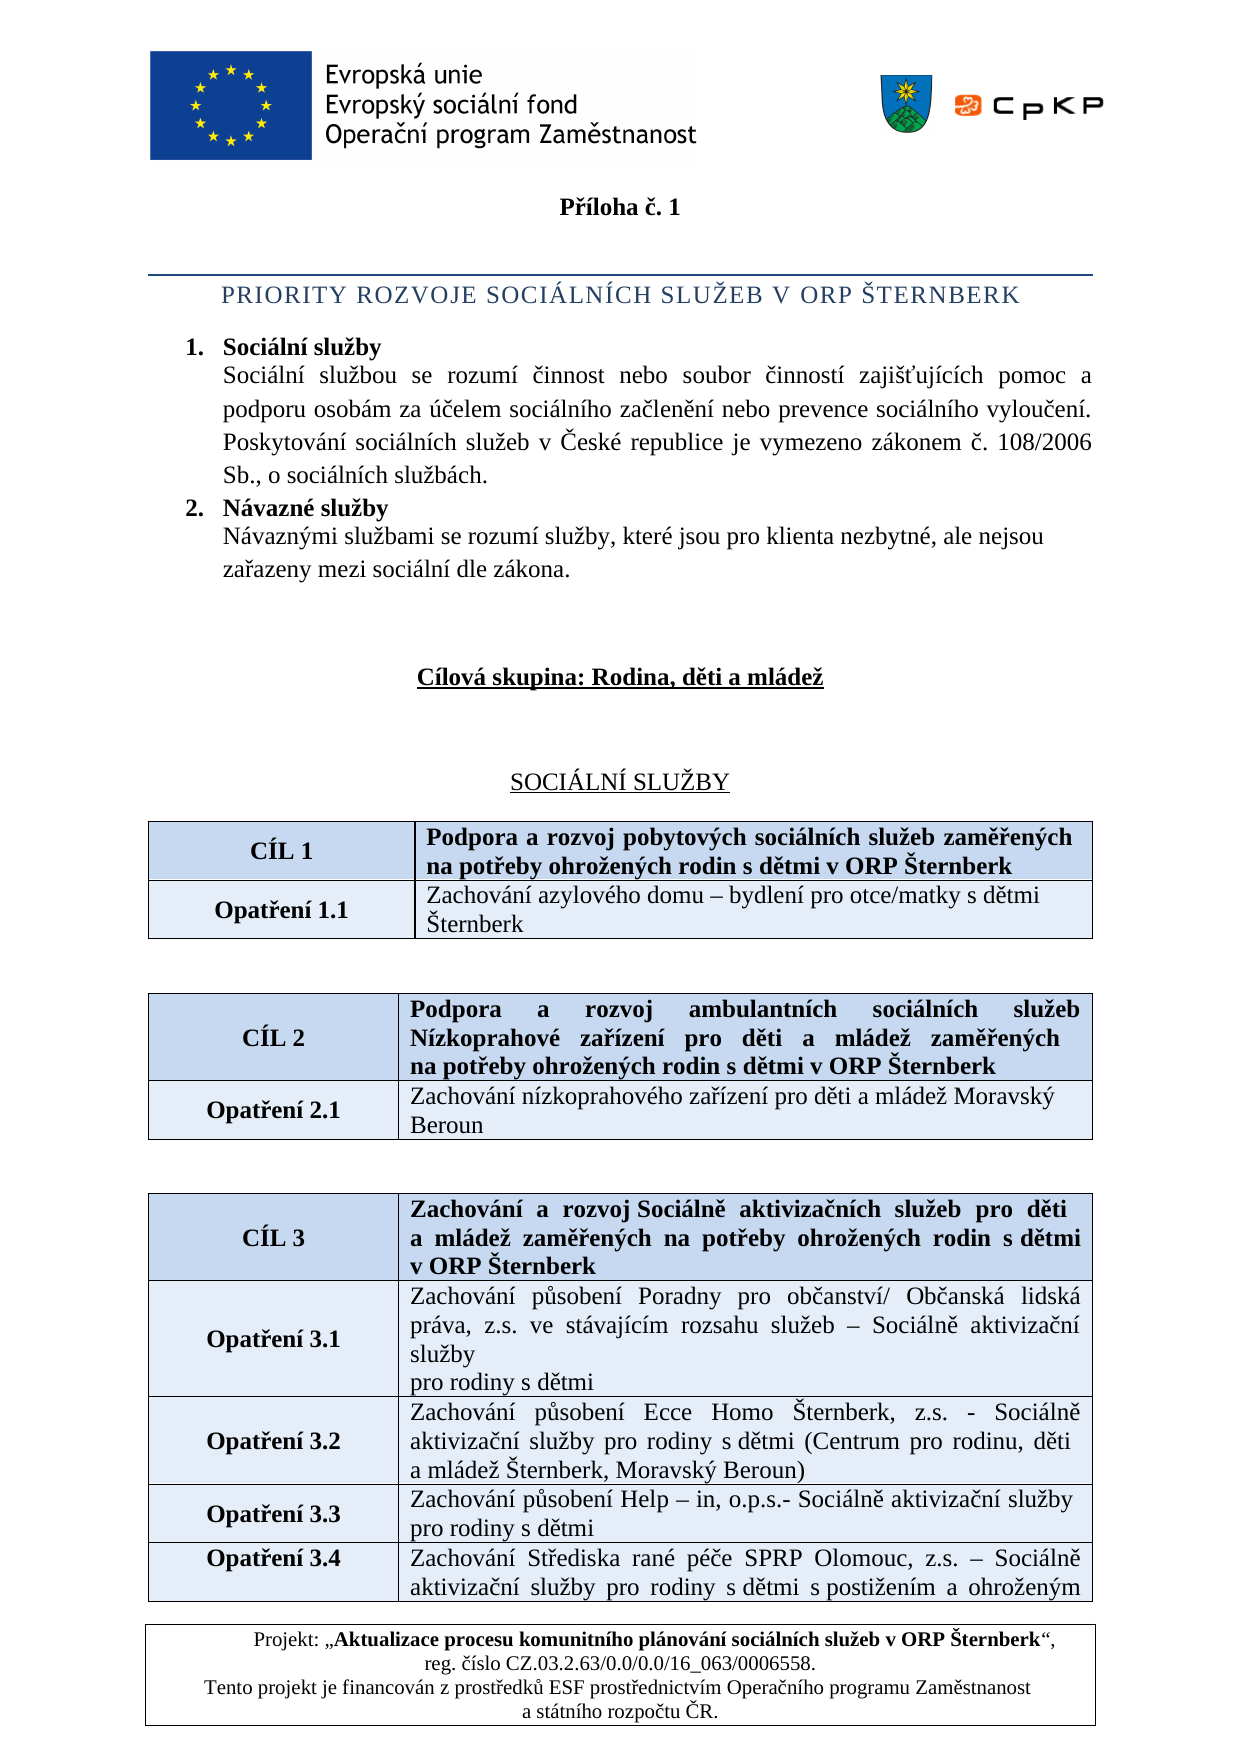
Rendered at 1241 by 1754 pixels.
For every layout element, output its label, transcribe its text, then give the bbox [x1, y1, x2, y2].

list Návaznými službami se rozumí služby, které jsou pro klienta nezbytné, ale nejsou zařazeny mezi sociální dle zákona. [223, 521, 1093, 583]
list Sociální služby [185, 332, 1093, 361]
subtitle Priority rozvoje sociálních služeb v ORP Šternberk [148, 276, 1093, 309]
table_cell Zachování působení Ecce Homo Šternberk, z.s. - Sociálně aktivizační služby pro rodiny s dětmi (Centrum pro rodinu, děti a mládež Šternberk, Moravský Beroun) [399, 1397, 1092, 1483]
table_cell Opatření 3.3 [149, 1485, 398, 1542]
table_cell Opatření 3.1 [149, 1281, 398, 1396]
table_cell Opatření 2.1 [149, 1081, 398, 1139]
table_header CÍL 3 [149, 1194, 398, 1280]
table_header Podpora a rozvoj ambulantních sociálních služeb Nízkoprahové zařízení pro děti a mládež zaměřených na potřeby ohrožených rodin s dětmi v ORP Šternberk [399, 994, 1092, 1080]
table_cell Zachování azylového domu – bydlení pro otce/matky s dětmi Šternberk [416, 881, 1092, 938]
table_cell Opatření 3.4 [149, 1543, 398, 1601]
table_cell Zachování působení Help – in, o.p.s.- Sociálně aktivizační služby pro rodiny s dětmi [399, 1485, 1092, 1542]
table_header CÍL 2 [149, 994, 398, 1080]
text Příloha č. 1 [148, 192, 1093, 221]
table_header Zachování a rozvoj Sociálně aktivizačních služeb pro děti a mládež zaměřených na potřeby ohrožených rodin s dětmi v ORP Šternberk [399, 1194, 1092, 1280]
text Cílová skupina: Rodina, děti a mládež [148, 662, 1093, 691]
picture [947, 90, 1109, 121]
table_cell Opatření 3.2 [149, 1397, 398, 1483]
list Sociální službou se rozumí činnost nebo soubor činností zajišťujících pomoc a podporu osobám za účelem sociálního začlenění nebo prevence sociálního vyloučení. Poskytování sociálních služeb v České republice je vymezeno zákonem č. 108/2006 Sb., o sociálních službách. [223, 361, 1093, 488]
table_cell Zachování působení Poradny pro občanství/ Občanská lidská práva, z.s. ve stávajícím rozsahu služeb – Sociálně aktivizační služby pro rodiny s dětmi [399, 1281, 1092, 1396]
text SOCIÁLNÍ SLUŽBY [148, 767, 1093, 796]
table_header CÍL 1 [149, 822, 414, 879]
table_cell Zachování Střediska rané péče SPRP Olomouc, z.s. – Sociálně aktivizační služby pro rodiny s dětmi s postižením a ohroženým vývojem [399, 1543, 1092, 1601]
table_cell Opatření 1.1 [149, 881, 414, 938]
table_header Podpora a rozvoj pobytových sociálních služeb zaměřených na potřeby ohrožených rodin s dětmi v ORP Šternberk [416, 822, 1092, 879]
list Návazné služby [185, 493, 1093, 521]
picture [880, 75, 933, 133]
table_cell Zachování nízkoprahového zařízení pro děti a mládež Moravský Beroun [399, 1081, 1092, 1139]
picture [147, 48, 697, 163]
